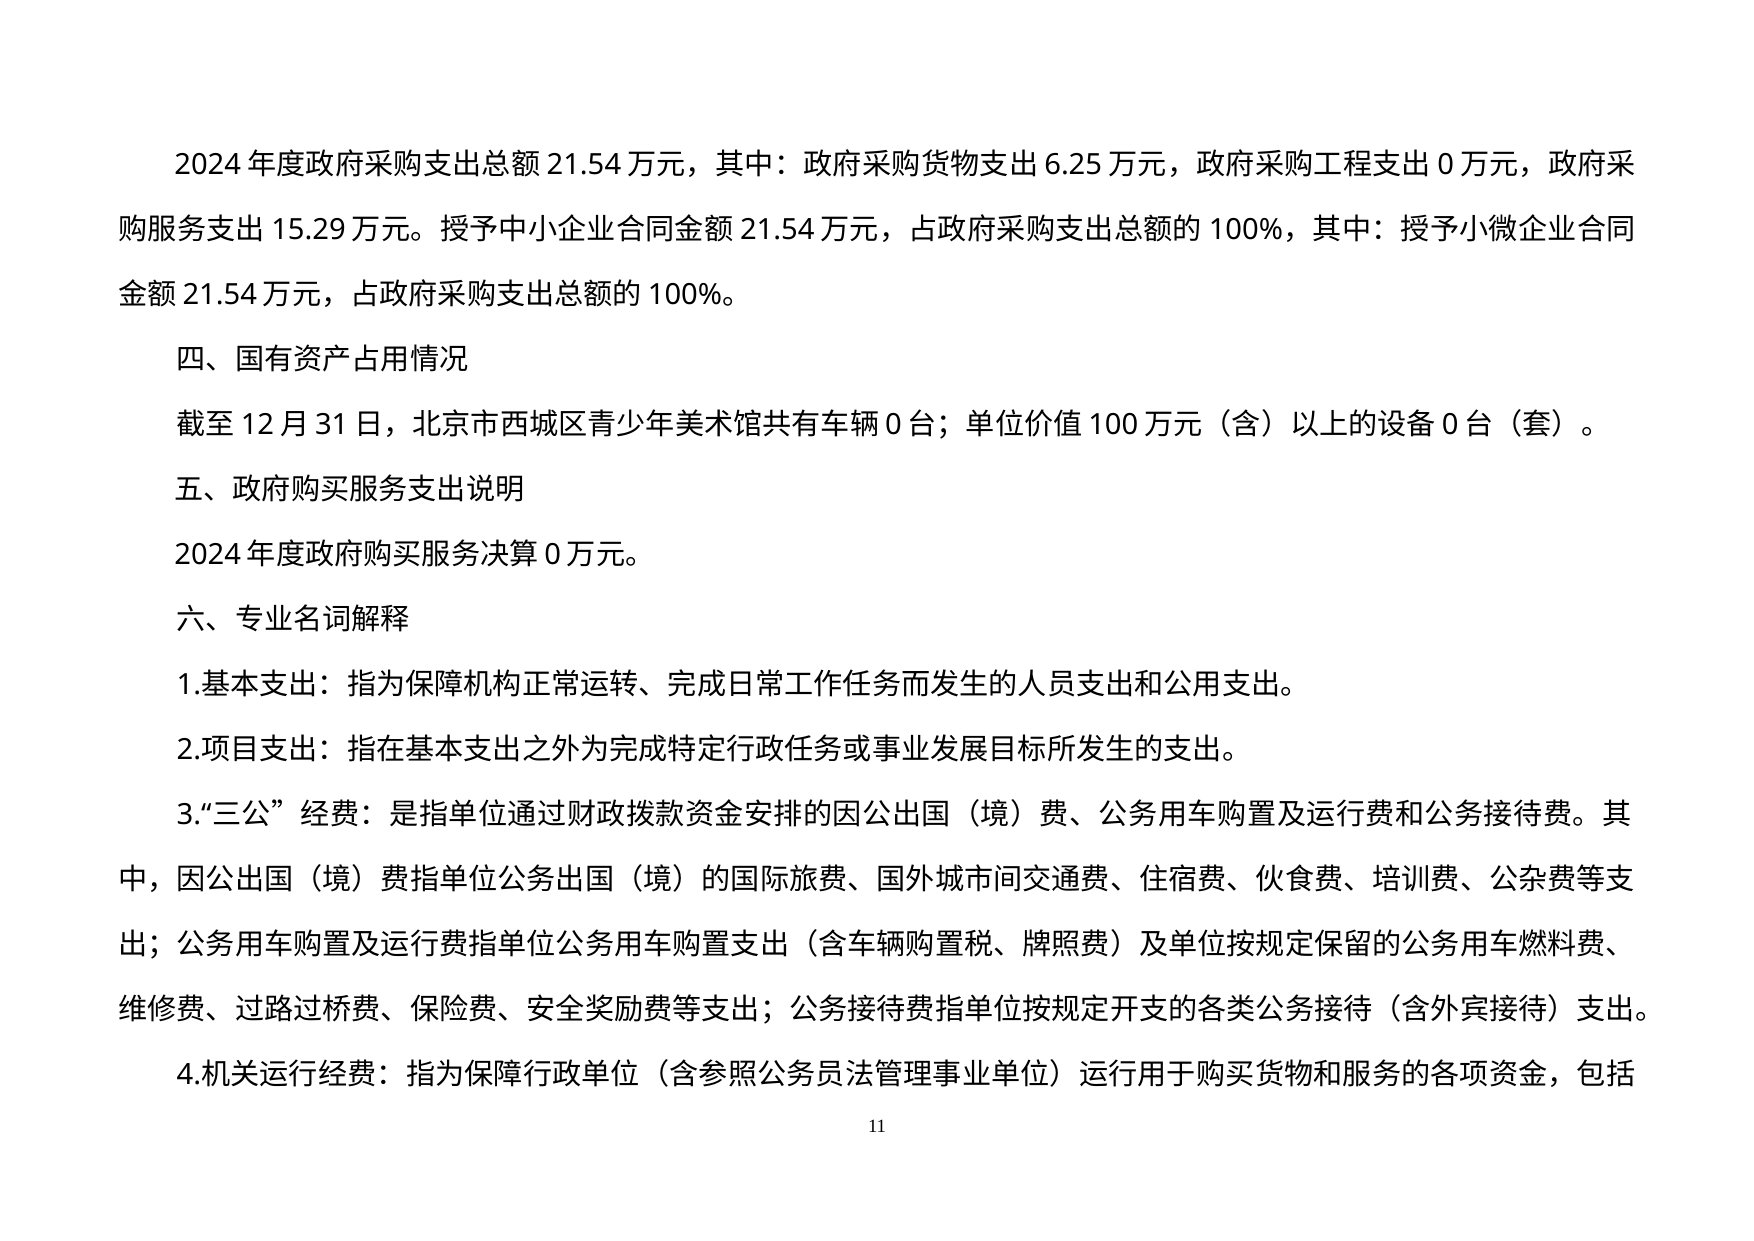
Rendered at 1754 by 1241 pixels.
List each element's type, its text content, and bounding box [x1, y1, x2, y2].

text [118, 1039, 1636, 1104]
text 六、专业名词解释 [118, 584, 1636, 649]
text 五、政府购买服务支出说明 [118, 454, 1636, 519]
text 四、国有资产占用情况 [118, 324, 1636, 389]
text 2024年度政府采购支出总额21.54万元，其中：政府采购货物支出6.25万元，政府采购工程支出0万元，政府采购服务支出15.29万元。授予中小企业合同金额21.54万元，占政府采购支出总额的100%，其中：授予小微企业合同金额21.54万元，占政府采购支出总额的100%。 [118, 129, 1636, 324]
text 截至12月31日，北京市西城区青少年美术馆共有车辆0台；单位价值100万元（含）以上的设备0台（套）。 [118, 389, 1636, 454]
text 2024年度政府购买服务决算0万元。 [118, 519, 1636, 584]
text 3.“三公”经费：是指单位通过财政拨款资金安排的因公出国（境）费、公务用车购置及运行费和公务接待费。其中，因公出国（境）费指单位公务出国（境）的国际旅费、国外城市间交通费、住宿费、伙食费、培训费、公杂费等支出；公务用车购置及运行费指单位公务用车购置支出（含车辆购置税、牌照费）及单位按规定保留的公务用车燃料费、维修费、过路过桥费、保险费、安全奖励费等支出；公务接待费指单位按规定开支的各类公务接待（含外宾接待）支出。 [118, 779, 1636, 1039]
text 1.基本支出：指为保障机构正常运转、完成日常工作任务而发生的人员支出和公用支出。 [118, 649, 1636, 714]
text 2.项目支出：指在基本支出之外为完成特定行政任务或事业发展目标所发生的支出。 [118, 714, 1636, 779]
